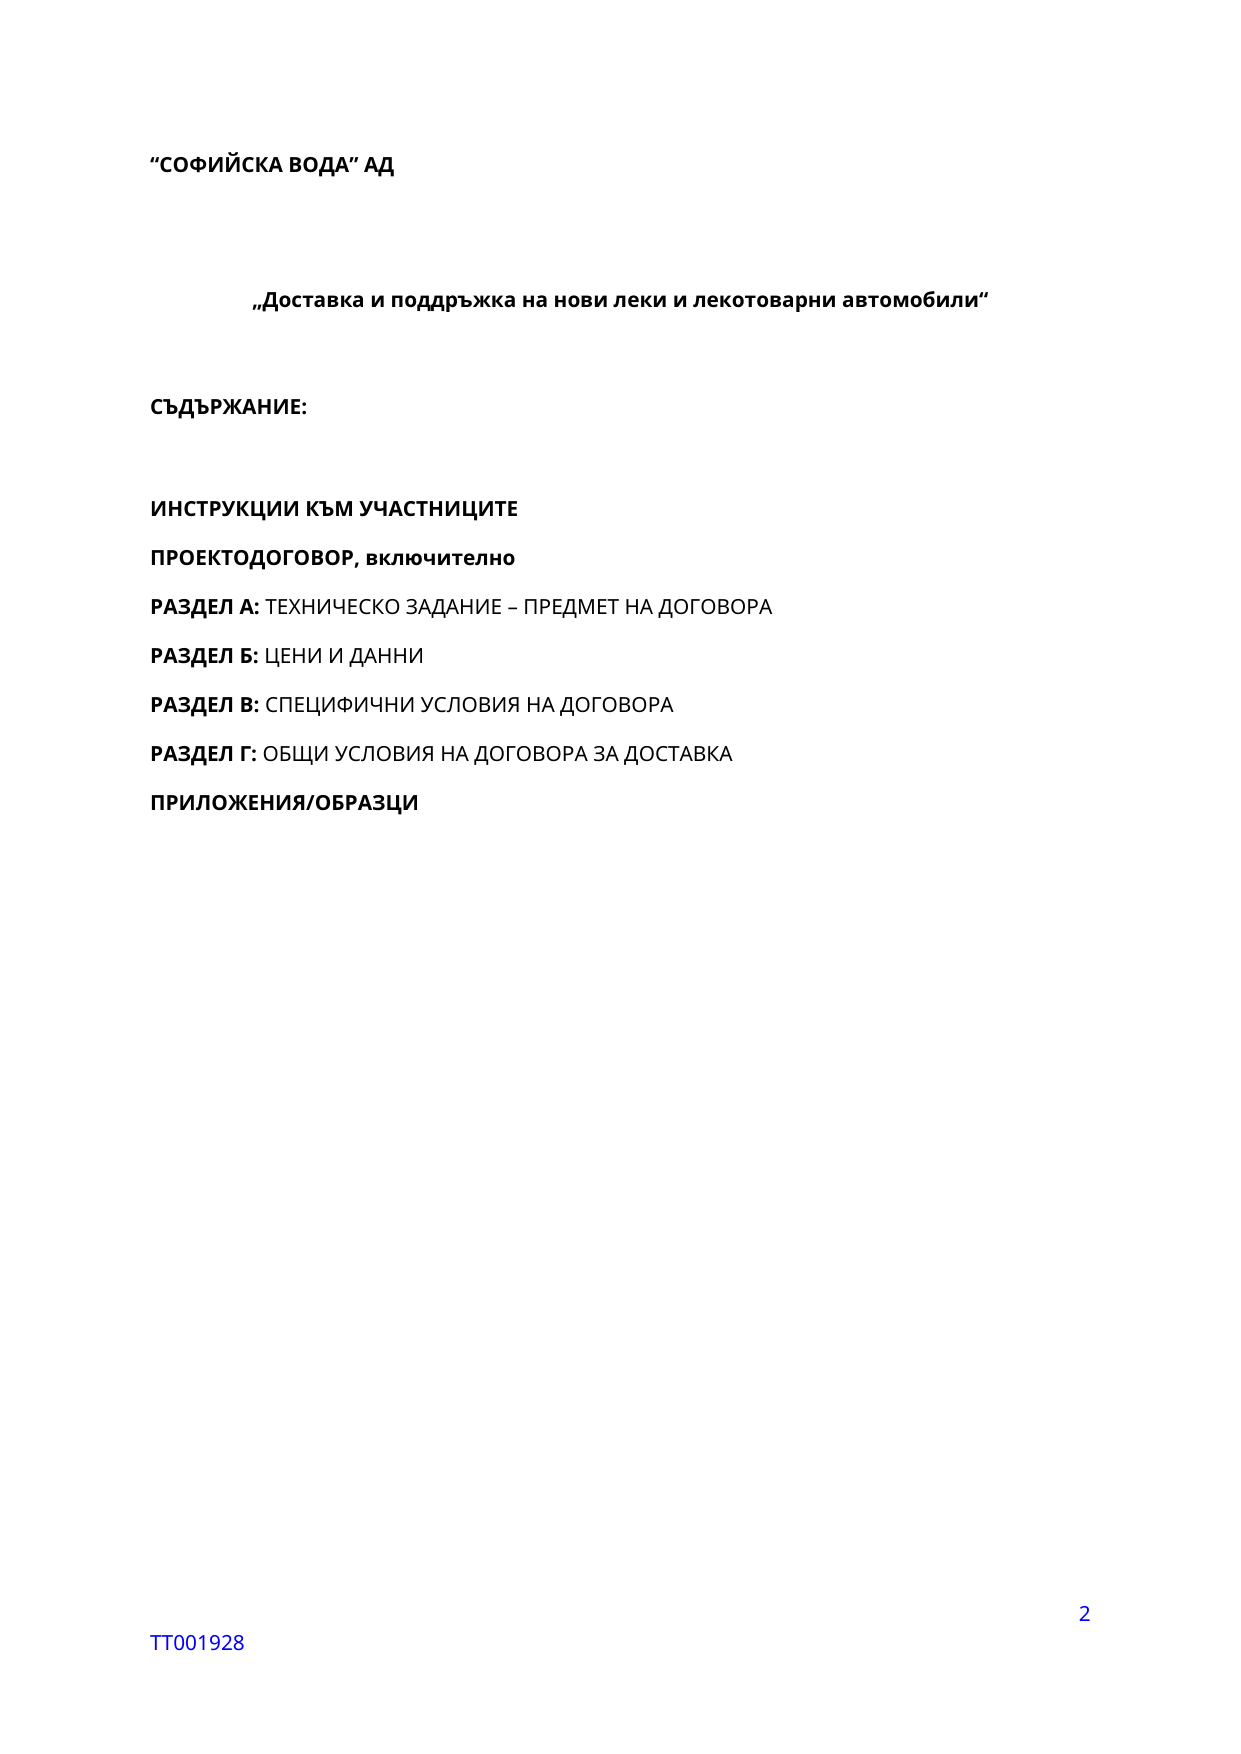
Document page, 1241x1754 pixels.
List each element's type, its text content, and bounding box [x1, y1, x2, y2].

text РАЗДЕЛ А: ТЕХНИЧЕСКО ЗАДАНИЕ – ПРЕДМЕТ НА ДОГОВОРА [150, 592, 1090, 621]
text ПРОЕКТОДОГОВОР, включително [150, 543, 1090, 572]
text РАЗДЕЛ Г: ОБЩИ УСЛОВИЯ НА ДОГОВОРА ЗА ДОСТАВКА [150, 739, 1090, 767]
text “СОФИЙСКА ВОДА” АД [150, 150, 1090, 178]
text „Доставка и поддръжка на нови леки и лекотоварни автомобили“ [150, 285, 1090, 314]
text РАЗДЕЛ В: СПЕЦИФИЧНИ УСЛОВИЯ НА ДОГОВОРА [150, 690, 1090, 718]
text ИНСТРУКЦИИ КЪМ УЧАСТНИЦИТЕ [150, 494, 1090, 523]
text РАЗДЕЛ Б: ЦЕНИ И ДАННИ [150, 641, 1090, 669]
text ПРИЛОЖЕНИЯ/ОБРАЗЦИ [150, 788, 1090, 816]
text СЪДЪРЖАНИЕ: [150, 392, 1090, 421]
